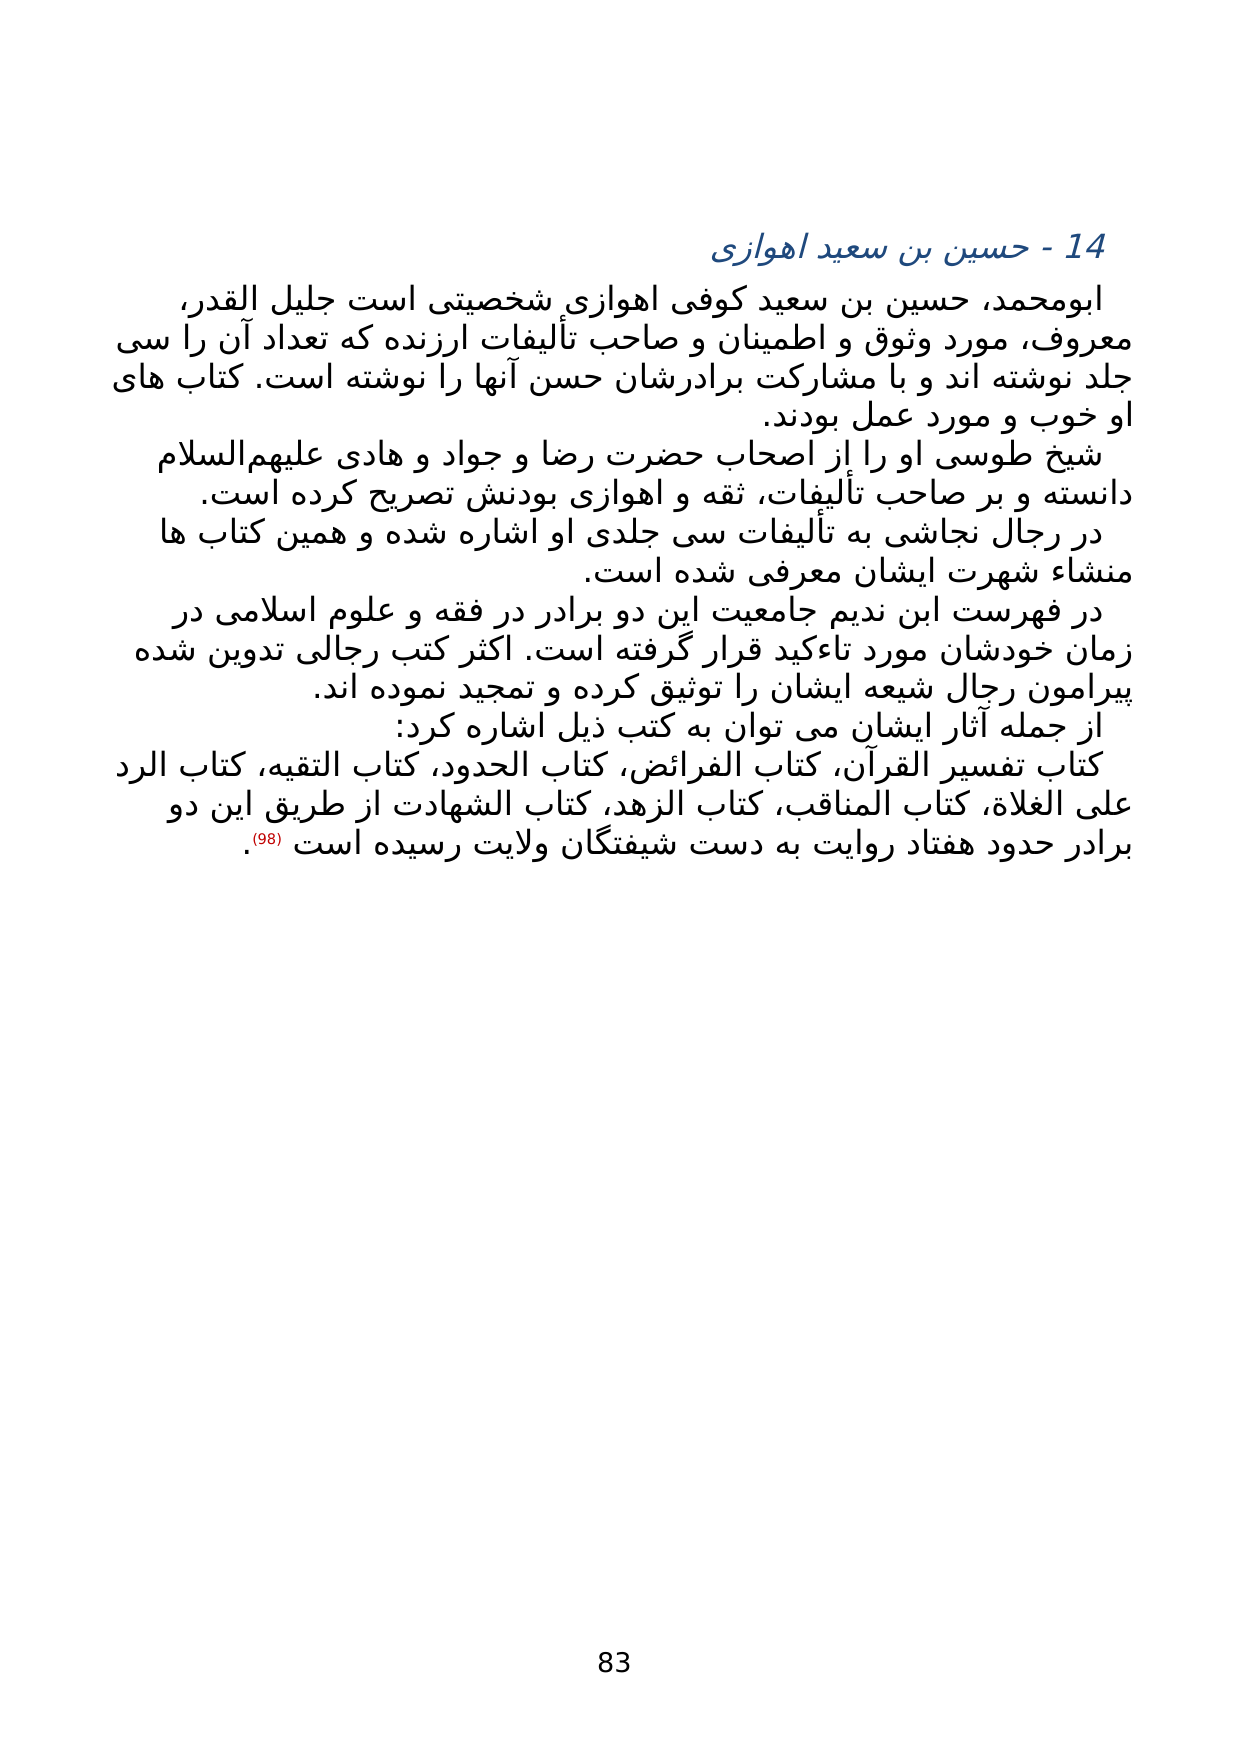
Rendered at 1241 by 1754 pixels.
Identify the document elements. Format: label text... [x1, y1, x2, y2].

text از جمله آثار ايشان مى توان به كتب ذيل اشاره كرد: [94, 707, 1134, 746]
text شيخ طوسى او را از اصحاب حضرت رضا و جواد و هادى عليهم‌السلام دانسته و بر صاحب تأليفات، ثقه و اهوازى بودنش تصريح كرده است. [94, 435, 1134, 512]
text در رجال نجاشى به تأليفات سى جلدى او اشاره شده و همين كتاب ها منشاء شهرت ايشان معرفى شده است. [94, 512, 1134, 590]
text ابومحمد، حسين بن سعيد كوفى اهوازى شخصيتى است جليل القدر، معروف، مورد وثوق و اطمينان و صاحب تأليفات ارزنده كه تعداد آن را سى جلد نوشته اند و با مشاركت برادرشان حسن آنها را نوشته است. كتاب هاى او خوب و مورد عمل بودند. [94, 279, 1134, 435]
text كتاب تفسير القرآن، كتاب الفرائض، كتاب الحدود، كتاب التقيه، كتاب الرد على الغلاة، كتاب المناقب، كتاب الزهد، كتاب الشهادت از طريق اين دو برادر حدود هفتاد روايت به دست شيفتگان ولايت رسيده است (98). [94, 746, 1134, 862]
text در فهرست ابن نديم جامعيت اين دو برادر در فقه و علوم اسلامى در زمان خودشان مورد تاءكيد قرار گرفته است. اكثر كتب رجالى تدوين شده پيرامون رجال شيعه ايشان را توثيق كرده و تمجيد نموده اند. [94, 590, 1134, 707]
subtitle 14 - حسين بن سعيد اهوازى [94, 228, 1134, 267]
